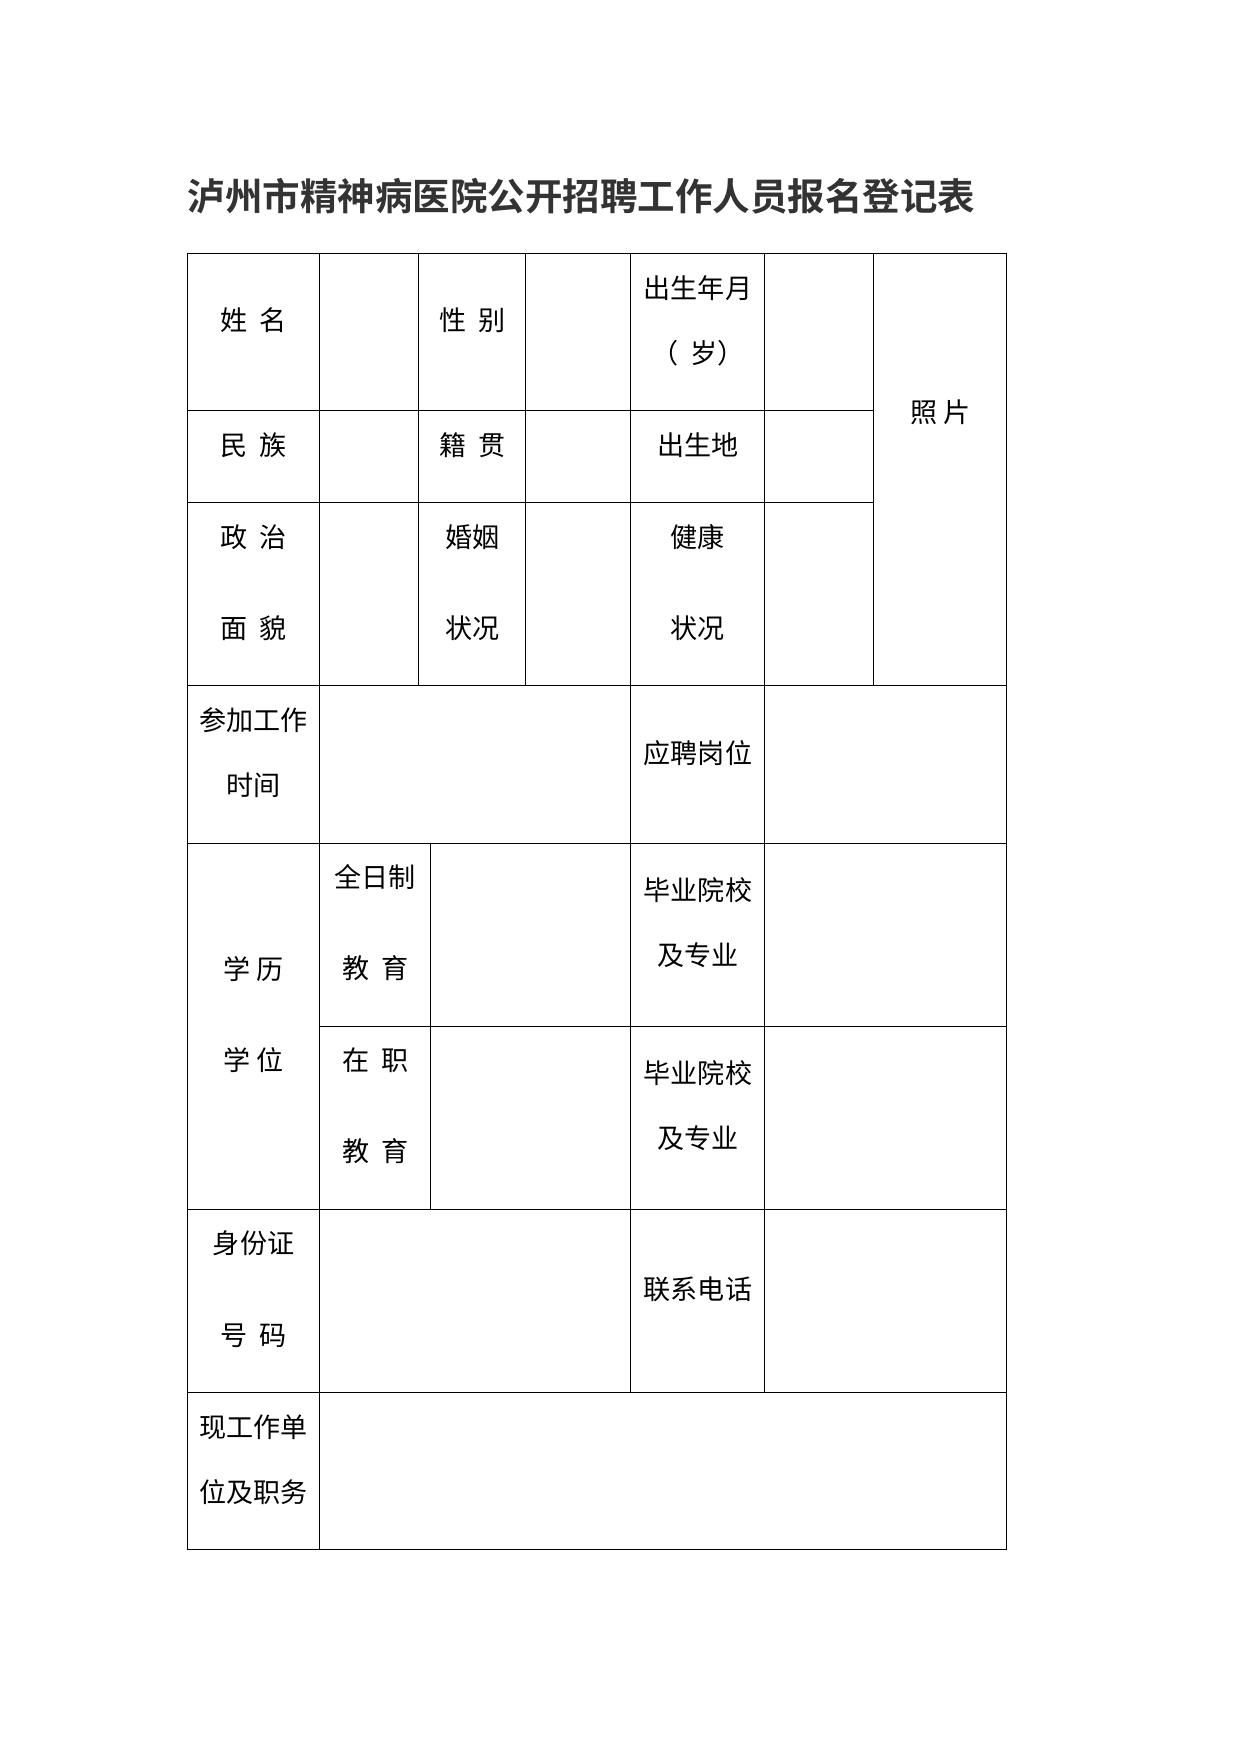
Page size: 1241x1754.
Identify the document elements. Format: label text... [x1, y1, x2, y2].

table_cell 出生地 [631, 411, 764, 502]
table_cell [765, 1210, 1006, 1392]
table_cell 应聘岗位 [631, 686, 764, 842]
table_cell 参加工作时间 [188, 686, 319, 842]
table_cell [526, 411, 630, 502]
table_cell [320, 1393, 1006, 1549]
table_header 出生年月（ 岁） [631, 254, 764, 410]
table_cell 全日制 教 育 [320, 844, 430, 1026]
table_header [765, 254, 873, 410]
table_cell [320, 686, 630, 842]
table_cell 毕业院校及专业 [631, 844, 764, 1026]
table_cell [320, 1210, 630, 1392]
table_cell 健康 状况 [631, 503, 764, 685]
table_header 姓 名 [188, 254, 319, 410]
table_cell 现工作单位及职务 [188, 1393, 319, 1549]
table_cell [765, 844, 1006, 1026]
table_cell 身份证 号 码 [188, 1210, 319, 1392]
table_cell 联系电话 [631, 1210, 764, 1392]
table_cell [431, 844, 630, 1026]
table_cell [765, 503, 873, 685]
table_cell [765, 411, 873, 502]
table_cell [431, 1027, 630, 1209]
table_cell 政 治 面 貌 [188, 503, 319, 685]
table_cell 民 族 [188, 411, 319, 502]
table_cell [526, 503, 630, 685]
table_cell 毕业院校及专业 [631, 1027, 764, 1209]
table_cell 学 历 学 位 [188, 844, 319, 1209]
table_header [526, 254, 630, 410]
table_cell [765, 1027, 1006, 1209]
table_header 性 别 [419, 254, 525, 410]
table_cell 籍 贯 [419, 411, 525, 502]
table_cell [320, 503, 418, 685]
table_header 照 片 [874, 254, 1006, 685]
table_header [320, 254, 418, 410]
text 泸州市精神病医院公开招聘工作人员报名登记表 [187, 162, 1053, 227]
table_cell 在 职 教 育 [320, 1027, 430, 1209]
table_cell 婚姻 状况 [419, 503, 525, 685]
table_cell [765, 686, 1006, 842]
table_cell [320, 411, 418, 502]
